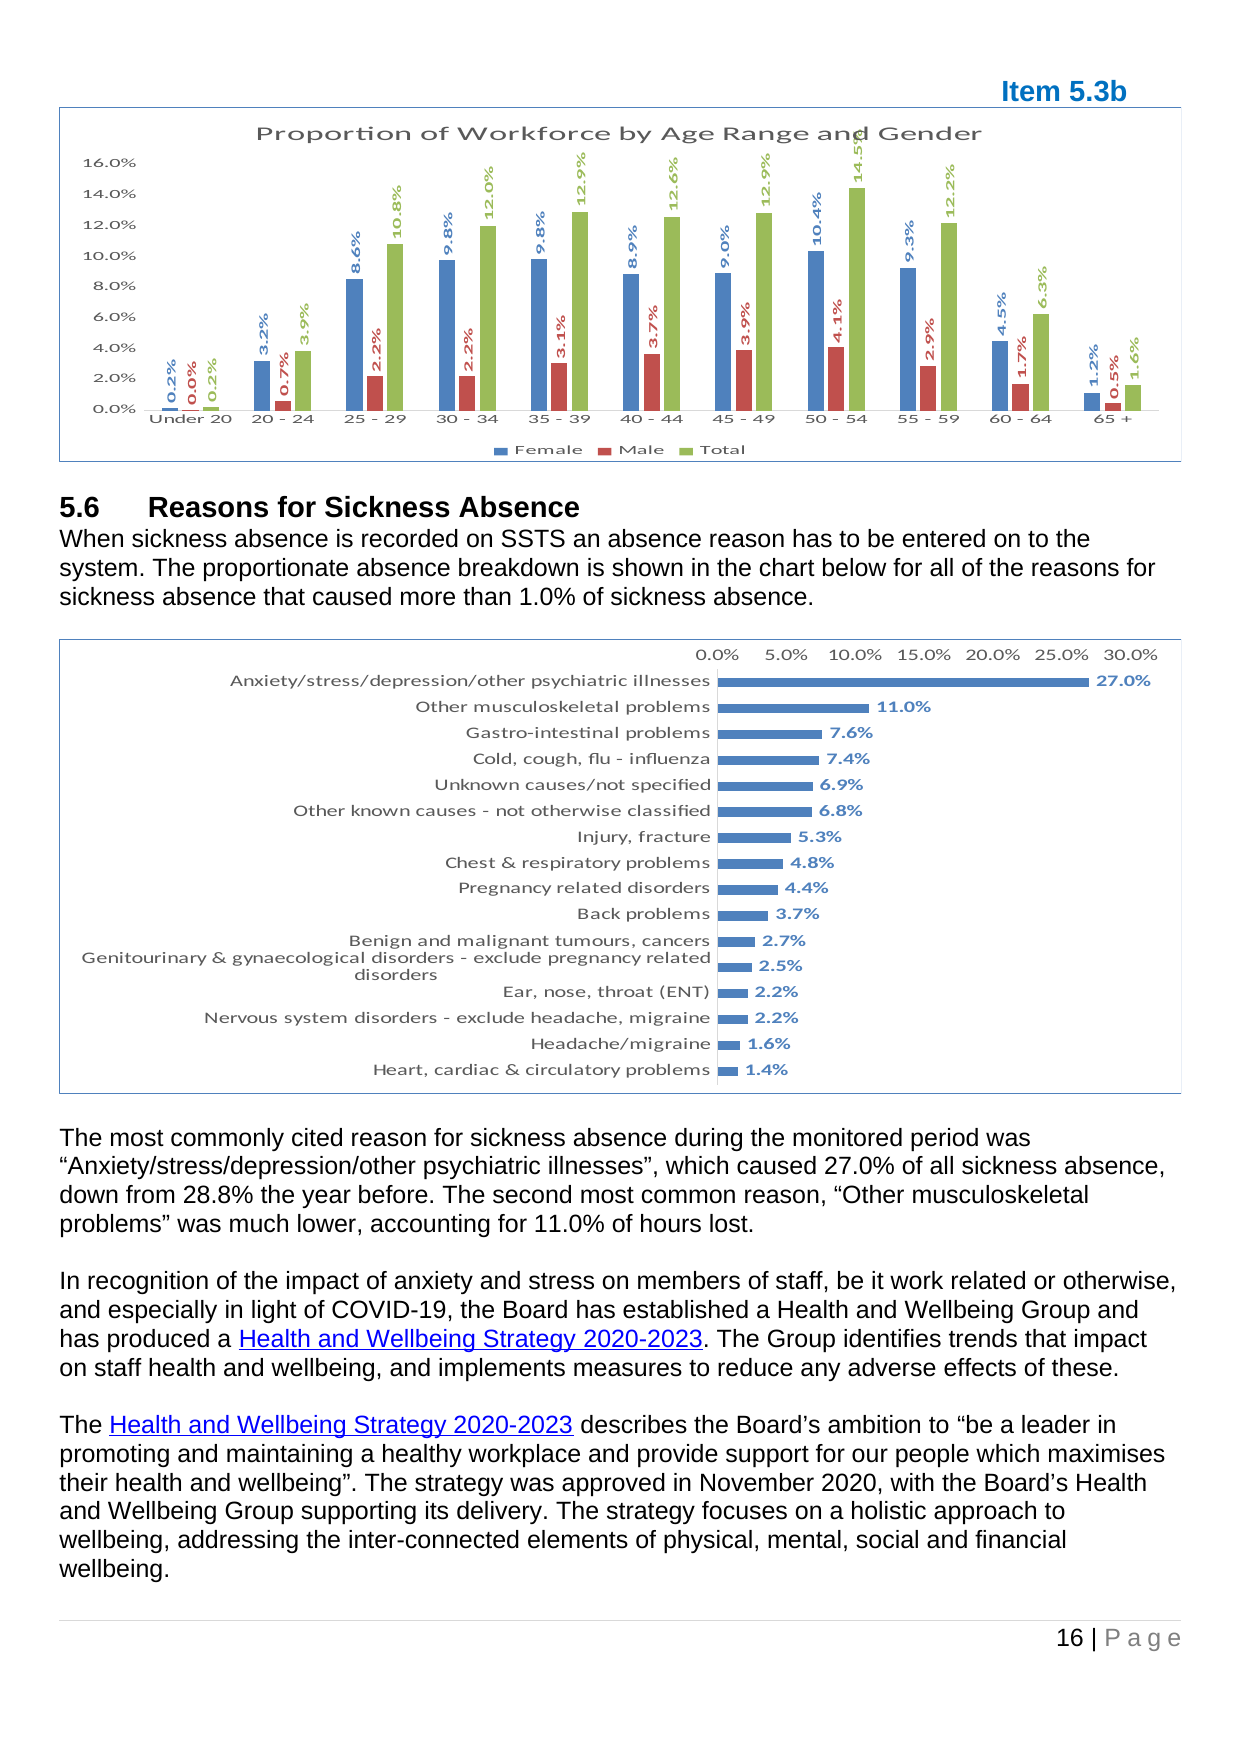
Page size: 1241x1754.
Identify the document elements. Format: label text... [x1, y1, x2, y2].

text The Health and Wellbeing Strategy 2020-2023 describes the Board’s ambition to “be a leader in promoting and maintaining a healthy workplace and provide support for our people which maximises their health and wellbeing”. The strategy was approved in November 2020, with the Board’s Health and Wellbeing Group supporting its delivery. The strategy focuses on a holistic approach to wellbeing, addressing the inter-connected elements of physical, mental, social and financial wellbeing. [59, 1410, 1181, 1582]
text When sickness absence is recorded on SSTS an absence reason has to be entered on to the system. The proportionate absence breakdown is shown in the chart below for all of the reasons for sickness absence that caused more than 1.0% of sickness absence. [59, 524, 1181, 610]
subtitle Reasons for Sickness Absence [59, 491, 1181, 524]
text The most commonly cited reason for sickness absence during the monitored period was “Anxiety/stress/depression/other psychiatric illnesses”, which caused 27.0% of all sickness absence, down from 28.8% the year before. The second most common reason, “Other musculoskeletal problems” was much lower, accounting for 11.0% of hours lost. [59, 1122, 1181, 1237]
text In recognition of the impact of anxiety and stress on members of staff, be it work related or otherwise, and especially in light of COVID-19, the Board has established a Health and Wellbeing Group and has produced a Health and Wellbeing Strategy 2020-2023. The Group identifies trends that impact on staff health and wellbeing, and implements measures to reduce any adverse effects of these. [59, 1266, 1181, 1381]
